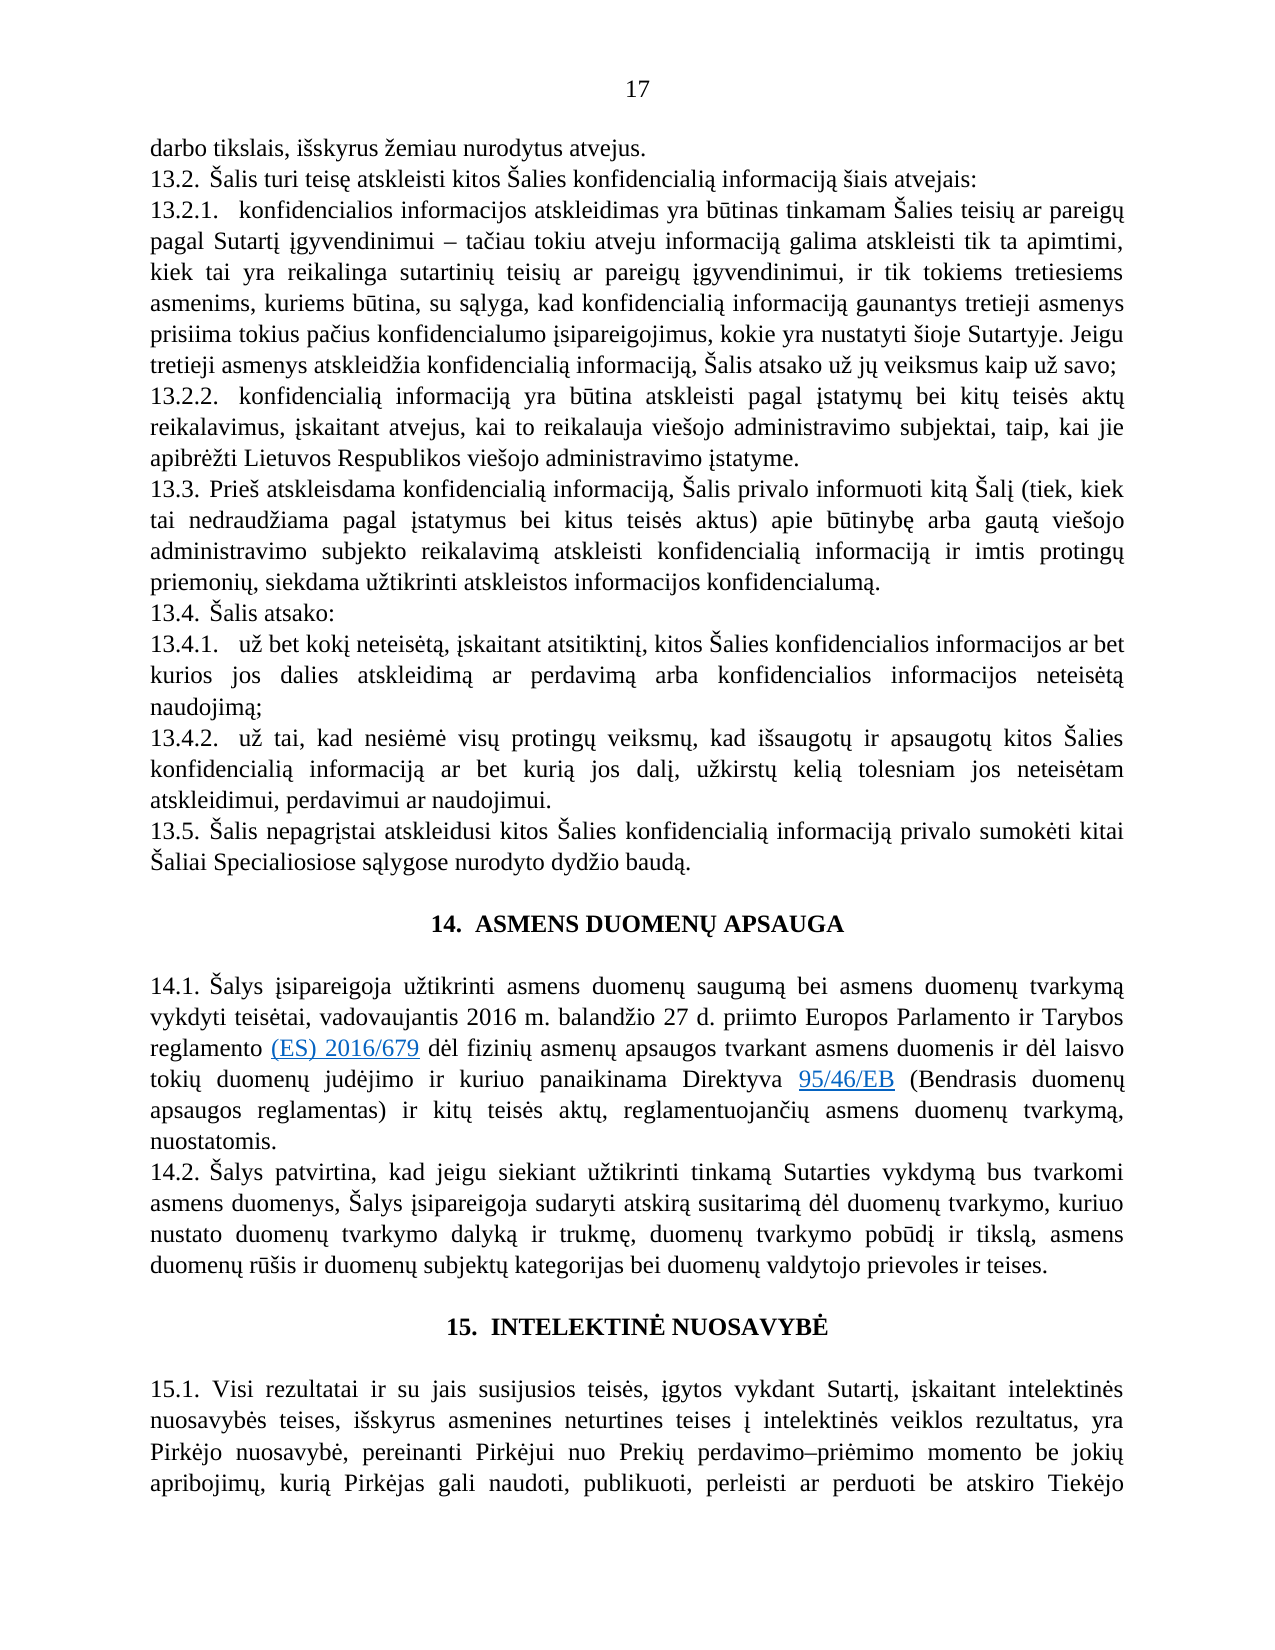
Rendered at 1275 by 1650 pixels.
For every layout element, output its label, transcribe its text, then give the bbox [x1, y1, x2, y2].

text 13.5. Šalis nepagrįstai atskleidusi kitos Šalies konfidencialią informaciją privalo sumokėti kitai Šaliai Specialiosiose sąlygose nurodyto dydžio baudą. [150, 816, 1125, 876]
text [150, 133, 1125, 162]
text 13.2.1. konfidencialios informacijos atskleidimas yra būtinas tinkamam Šalies teisių ar pareigų pagal Sutartį įgyvendinimui – tačiau tokiu atveju informaciją galima atskleisti tik ta apimtimi, kiek tai yra reikalinga sutartinių teisių ar pareigų įgyvendinimui, ir tik tokiems tretiesiems asmenims, kuriems būtina, su sąlyga, kad konfidencialią informaciją gaunantys tretieji asmenys prisiima tokius pačius konfidencialumo įsipareigojimus, kokie yra nustatyti šioje Sutartyje. Jeigu tretieji asmenys atskleidžia konfidencialią informaciją, Šalis atsako už jų veiksmus kaip už savo; [150, 195, 1125, 379]
text 14.1. Šalys įsipareigoja užtikrinti asmens duomenų saugumą bei asmens duomenų tvarkymą vykdyti teisėtai, vadovaujantis 2016 m. balandžio 27 d. priimto Europos Parlamento ir Tarybos reglamento (ES) 2016/679 dėl fizinių asmenų apsaugos tvarkant asmens duomenis ir dėl laisvo tokių duomenų judėjimo ir kuriuo panaikinama Direktyva 95/46/EB (Bendrasis duomenų apsaugos reglamentas) ir kitų teisės aktų, reglamentuojančių asmens duomenų tvarkymą, nuostatomis. [150, 971, 1125, 1155]
text 13.4. Šalis atsako: [150, 598, 1125, 627]
text 13.2. Šalis turi teisę atskleisti kitos Šalies konfidencialią informaciją šiais atvejais: [150, 164, 1125, 193]
text 13.4.2. už tai, kad nesiėmė visų protingų veiksmų, kad išsaugotų ir apsaugotų kitos Šalies konfidencialią informaciją ar bet kurią jos dalį, užkirstų kelią tolesniam jos neteisėtam atskleidimui, perdavimui ar naudojimui. [150, 723, 1125, 813]
text 13.2.2. konfidencialią informaciją yra būtina atskleisti pagal įstatymų bei kitų teisės aktų reikalavimus, įskaitant atvejus, kai to reikalauja viešojo administravimo subjektai, taip, kai jie apibrėžti Lietuvos Respublikos viešojo administravimo įstatyme. [150, 381, 1125, 472]
text 14.2. Šalys patvirtina, kad jeigu siekiant užtikrinti tinkamą Sutarties vykdymą bus tvarkomi asmens duomenys, Šalys įsipareigoja sudaryti atskirą susitarimą dėl duomenų tvarkymo, kuriuo nustato duomenų tvarkymo dalyką ir trukmę, duomenų tvarkymo pobūdį ir tikslą, asmens duomenų rūšis ir duomenų subjektų kategorijas bei duomenų valdytojo prievoles ir teises. [150, 1157, 1125, 1279]
text 13.3. Prieš atskleisdama konfidencialią informaciją, Šalis privalo informuoti kitą Šalį (tiek, kiek tai nedraudžiama pagal įstatymus bei kitus teisės aktus) apie būtinybę arba gautą viešojo administravimo subjekto reikalavimą atskleisti konfidencialią informaciją ir imtis protingų priemonių, siekdama užtikrinti atskleistos informacijos konfidencialumą. [150, 474, 1125, 596]
text 13.4.1. už bet kokį neteisėtą, įskaitant atsitiktinį, kitos Šalies konfidencialios informacijos ar bet kurios jos dalies atskleidimą ar perdavimą arba konfidencialios informacijos neteisėtą naudojimą; [150, 629, 1125, 720]
text 14. Asmens duomenų apsauga [150, 909, 1125, 938]
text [150, 1374, 1125, 1496]
text 15. INTELEKTINĖ NUOSAVYBĖ [150, 1312, 1125, 1341]
